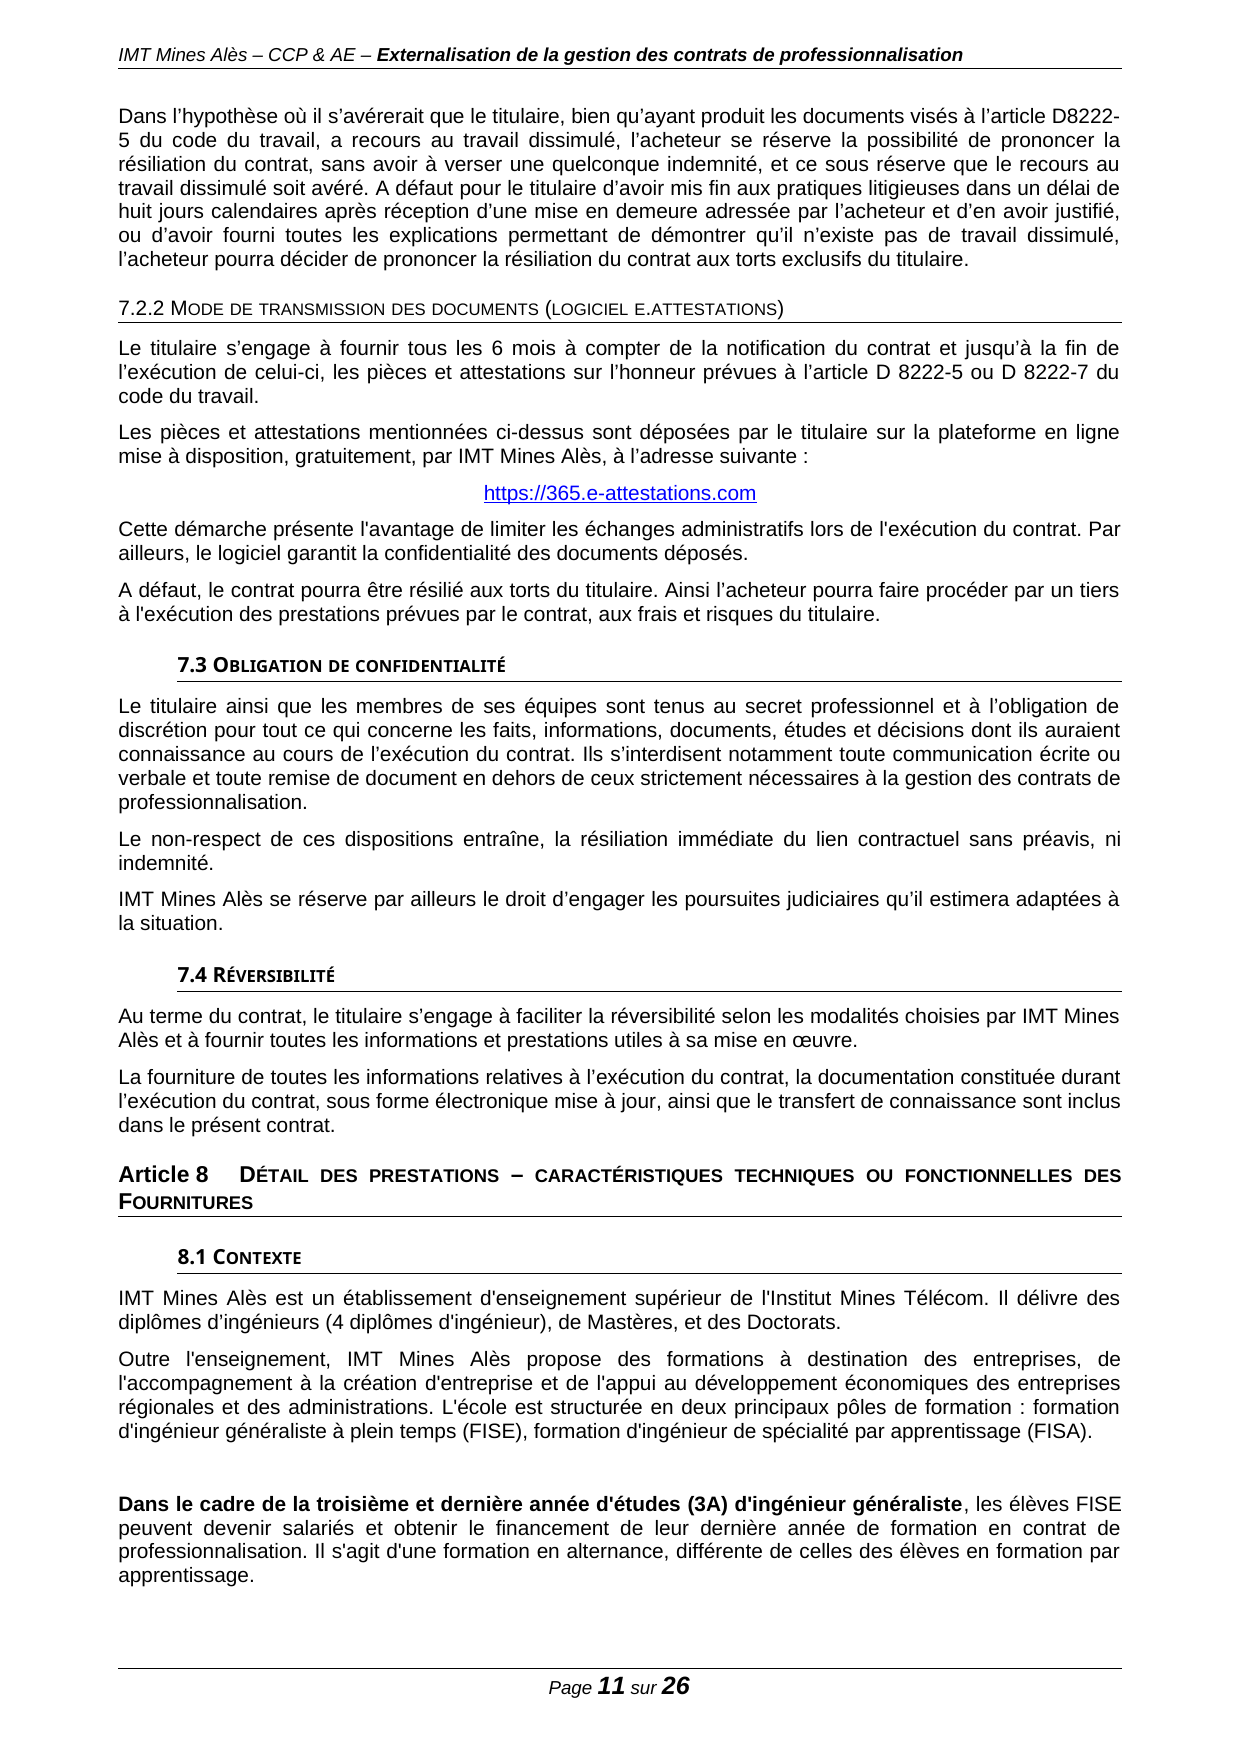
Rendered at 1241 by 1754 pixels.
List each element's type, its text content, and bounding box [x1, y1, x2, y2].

subtitle Détail des prestations – caractéristiques techniques ou fonctionnelles des Fournitures [118, 1161, 1122, 1216]
text Outre l'enseignement, IMT Mines Alès propose des formations à destination des entreprises, de l'accompagnement à la création d'entreprise et de l'appui au développement économiques des entreprises régionales et des administrations. L'école est structurée en deux principaux pôles de formation : formation d'ingénieur généraliste à plein temps (FISE), formation d'ingénieur de spécialité par apprentissage (FISA). [118, 1347, 1122, 1442]
text https://365.e-attestations.com [118, 481, 1122, 504]
text IMT Mines Alès est un établissement d'enseignement supérieur de l'Institut Mines Télécom. Il délivre des diplômes d’ingénieurs (4 diplômes d'ingénieur), de Mastères, et des Doctorats. [118, 1286, 1122, 1334]
text Cette démarche présente l'avantage de limiter les échanges administratifs lors de l'exécution du contrat. Par ailleurs, le logiciel garantit la confidentialité des documents déposés. [118, 517, 1122, 565]
text Au terme du contrat, le titulaire s’engage à faciliter la réversibilité selon les modalités choisies par IMT Mines Alès et à fournir toutes les informations et prestations utiles à sa mise en œuvre. [118, 1004, 1122, 1052]
text Le titulaire ainsi que les membres de ses équipes sont tenus au secret professionnel et à l’obligation de discrétion pour tout ce qui concerne les faits, informations, documents, études et décisions dont ils auraient connaissance au cours de l’exécution du contrat. Ils s’interdisent notamment toute communication écrite ou verbale et toute remise de document en dehors de ceux strictement nécessaires à la gestion des contrats de professionnalisation. [118, 694, 1122, 814]
subtitle Obligation de confidentialité [177, 650, 1122, 681]
text Les pièces et attestations mentionnées ci-dessus sont déposées par le titulaire sur la plateforme en ligne mise à disposition, gratuitement, par IMT Mines Alès, à l’adresse suivante : [118, 420, 1122, 468]
text La fourniture de toutes les informations relatives à l’exécution du contrat, la documentation constituée durant l’exécution du contrat, sous forme électronique mise à jour, ainsi que le transfert de connaissance sont inclus dans le présent contrat. [118, 1064, 1122, 1136]
text Le titulaire s’engage à fournir tous les 6 mois à compter de la notification du contrat et jusqu’à la fin de l’exécution de celui-ci, les pièces et attestations sur l’honneur prévues à l’article D 8222-5 ou D 8222-7 du code du travail. [118, 336, 1122, 408]
text Dans le cadre de la troisième et dernière année d'études (3A) d'ingénieur généraliste, les élèves FISE peuvent devenir salariés et obtenir le financement de leur dernière année de formation en contrat de professionnalisation. Il s'agit d'une formation en alternance, différente de celles des élèves en formation par apprentissage. [118, 1491, 1122, 1587]
text IMT Mines Alès se réserve par ailleurs le droit d’engager les poursuites judiciaires qu’il estimera adaptées à la situation. [118, 887, 1122, 935]
text A défaut, le contrat pourra être résilié aux torts du titulaire. Ainsi l’acheteur pourra faire procéder par un tiers à l'exécution des prestations prévues par le contrat, aux frais et risques du titulaire. [118, 577, 1122, 625]
text Le non-respect de ces dispositions entraîne, la résiliation immédiate du lien contractuel sans préavis, ni indemnité. [118, 827, 1122, 874]
subtitle Réversibilité [177, 960, 1122, 991]
text Dans l’hypothèse où il s’avérerait que le titulaire, bien qu’ayant produit les documents visés à l’article D8222-5 du code du travail, a recours au travail dissimulé, l’acheteur se réserve la possibilité de prononcer la résiliation du contrat, sans avoir à verser une quelconque indemnité, et ce sous réserve que le recours au travail dissimulé soit avéré. A défaut pour le titulaire d’avoir mis fin aux pratiques litigieuses dans un délai de huit jours calendaires après réception d’une mise en demeure adressée par l’acheteur et d’en avoir justifié, ou d’avoir fourni toutes les explications permettant de démontrer qu’il n’existe pas de travail dissimulé, l’acheteur pourra décider de prononcer la résiliation du contrat aux torts exclusifs du titulaire. [118, 103, 1122, 271]
subtitle Mode de transmission des documents (logiciel e.attestations) [118, 296, 1122, 322]
subtitle Contexte [177, 1242, 1122, 1273]
